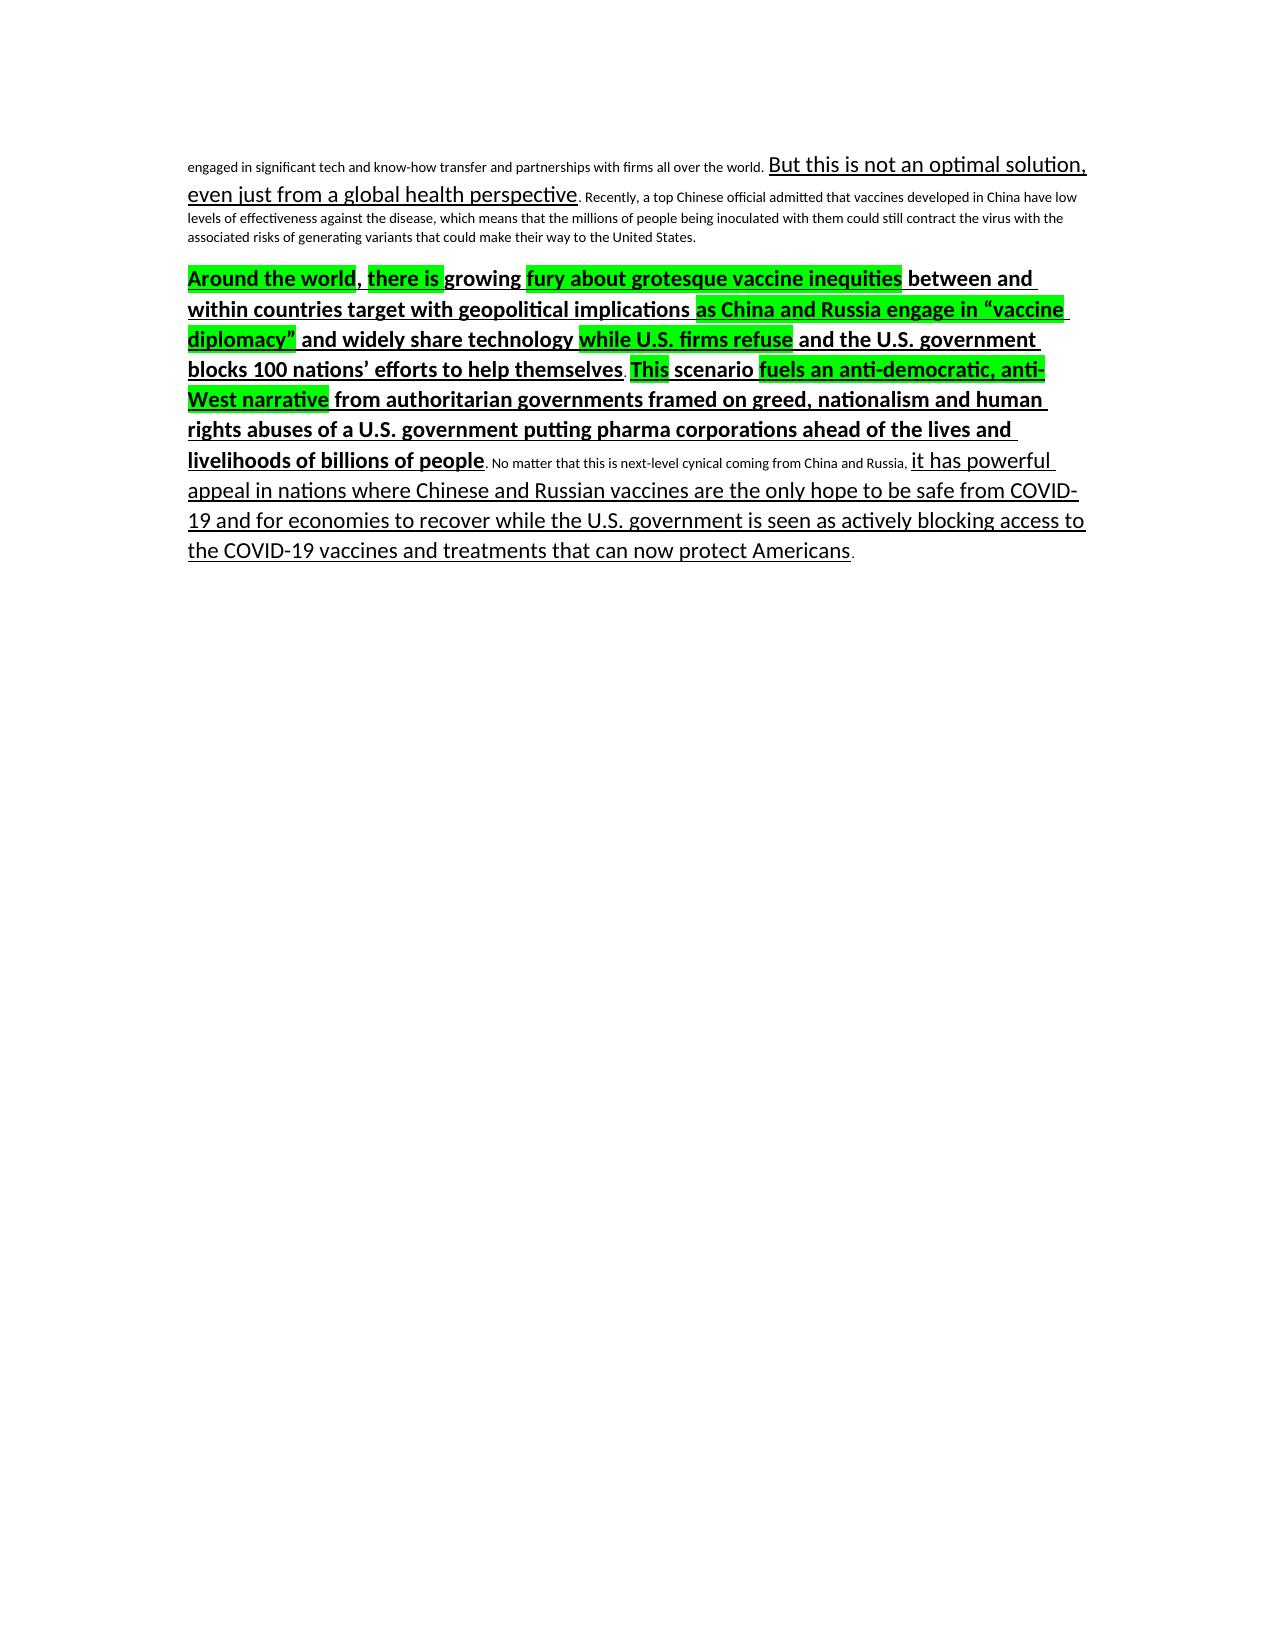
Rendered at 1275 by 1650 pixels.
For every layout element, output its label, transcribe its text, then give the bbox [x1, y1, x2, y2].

text Around the world, there is growing fury about grotesque vaccine inequities between and within countries target with geopolitical implications as China and Russia engage in “vaccine diplomacy” and widely share technology while U.S. firms refuse and the U.S. government blocks 100 nations’ efforts to help themselves. This scenario fuels an anti-democratic, anti-West narrative from authoritarian governments framed on greed, nationalism and human rights abuses of a U.S. government putting pharma corporations ahead of the lives and livelihoods of billions of people. No matter that this is next-level cynical coming from China and Russia, it has powerful appeal in nations where Chinese and Russian vaccines are the only hope to be safe from COVID-19 and for economies to recover while the U.S. government is seen as actively blocking access to the COVID-19 vaccines and treatments that can now protect Americans. [187, 264, 1087, 564]
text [187, 150, 1087, 247]
